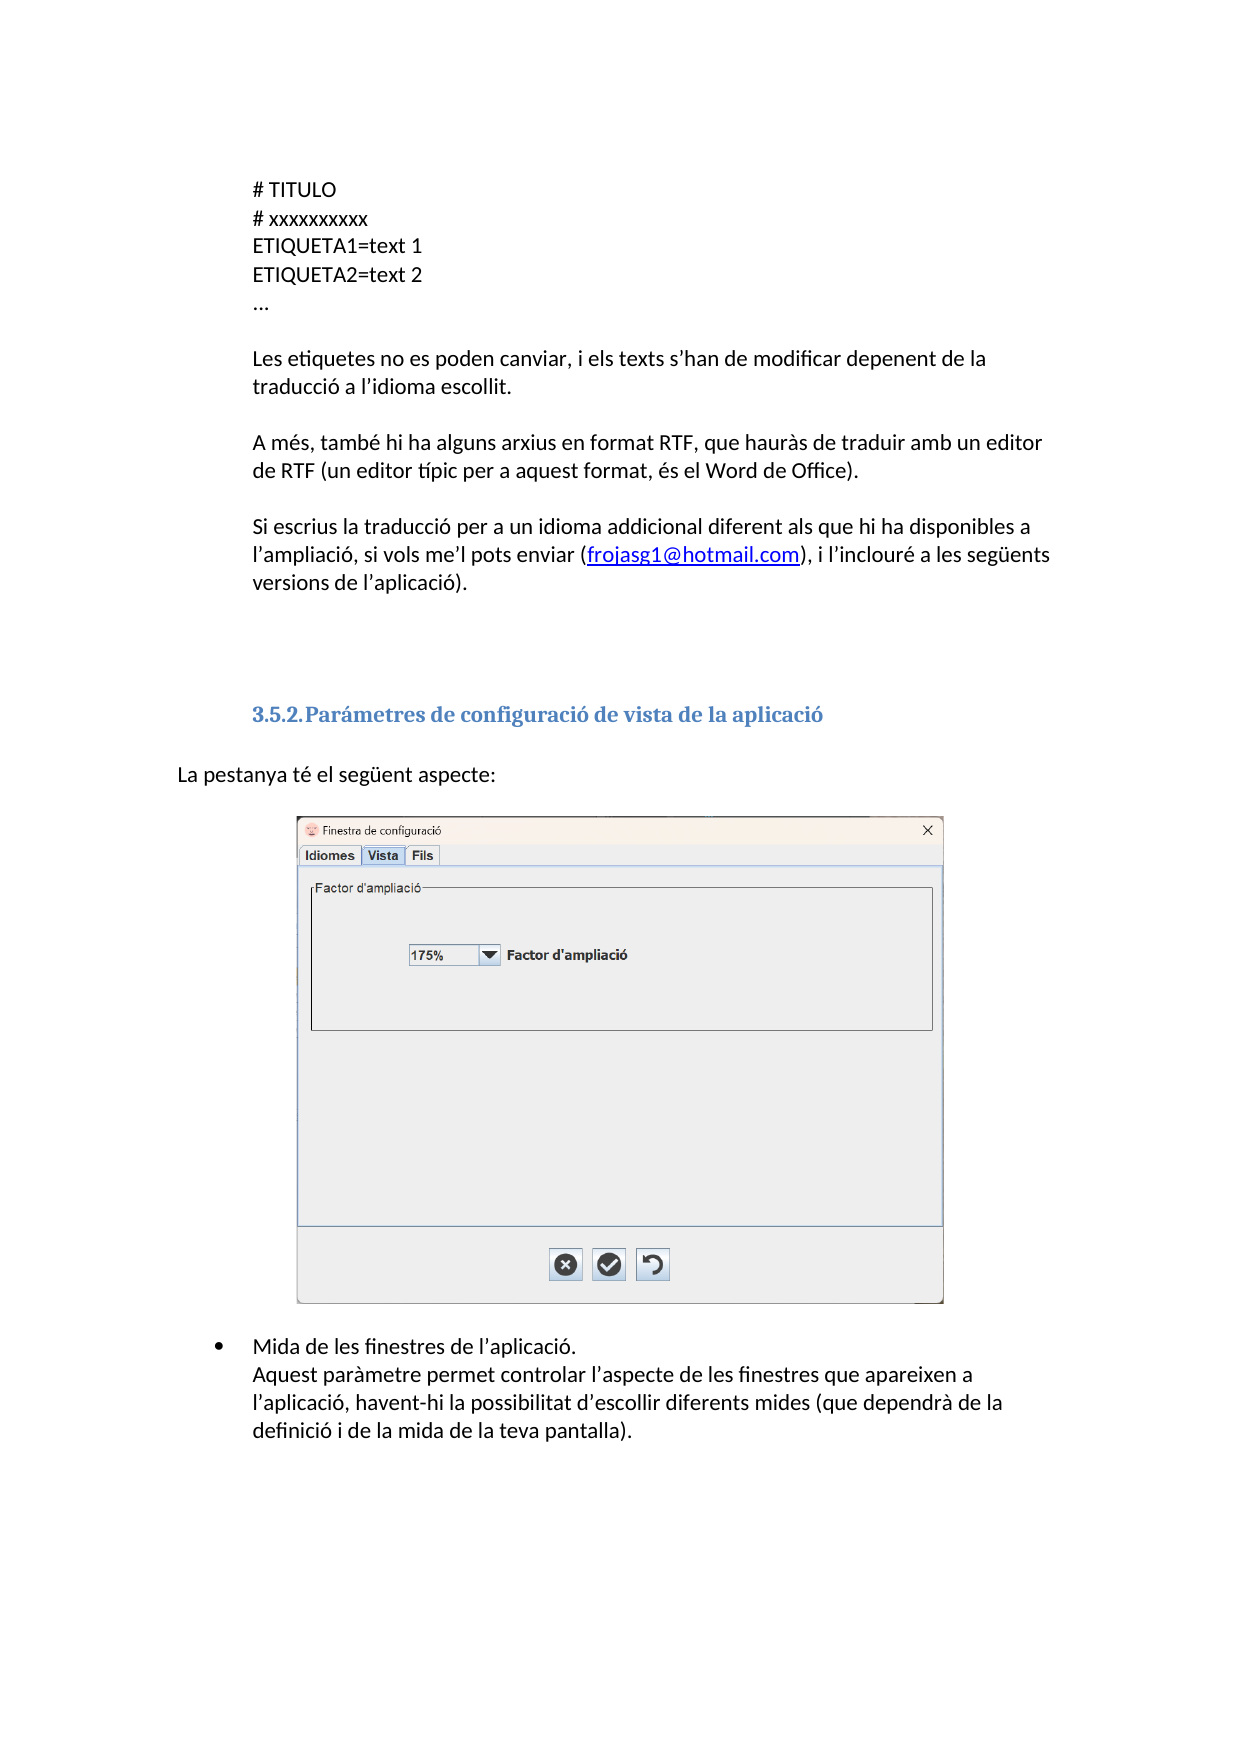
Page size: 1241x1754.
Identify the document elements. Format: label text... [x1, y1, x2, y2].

text Les etiquetes no es poden canviar, i els texts s’han de modificar depenent de la traducció a l’idioma escollit. [252, 344, 1063, 400]
text # TITULO [252, 176, 1063, 204]
text ETIQUETA2=text 2 [252, 260, 1063, 288]
text A més, també hi ha alguns arxius en format RTF, que hauràs de traduir amb un editor de RTF (un editor típic per a aquest format, és el Word de Office). [252, 428, 1063, 484]
text # xxxxxxxxxx [252, 204, 1063, 232]
text La pestanya té el següent aspecte: [177, 760, 1063, 788]
list Mida de les finestres de l’aplicació. [215, 1332, 1063, 1360]
text Aquest paràmetre permet controlar l’aspecte de les finestres que apareixen a l’aplicació, havent-hi la possibilitat d’escollir diferents mides (que dependrà de la definició i de la mida de la teva pantalla). [252, 1360, 1063, 1444]
text ... [252, 288, 1063, 316]
text Si escrius la traducció per a un idioma addicional diferent als que hi ha disponibles a l’ampliació, si vols me’l pots enviar (frojasg1@hotmail.com), i l’inclouré a les següents versions de l’aplicació). [252, 512, 1063, 596]
text ETIQUETA1=text 1 [252, 232, 1063, 260]
subtitle Parámetres de configuració de vista de la aplicació [252, 702, 1063, 728]
picture [296, 816, 944, 1304]
